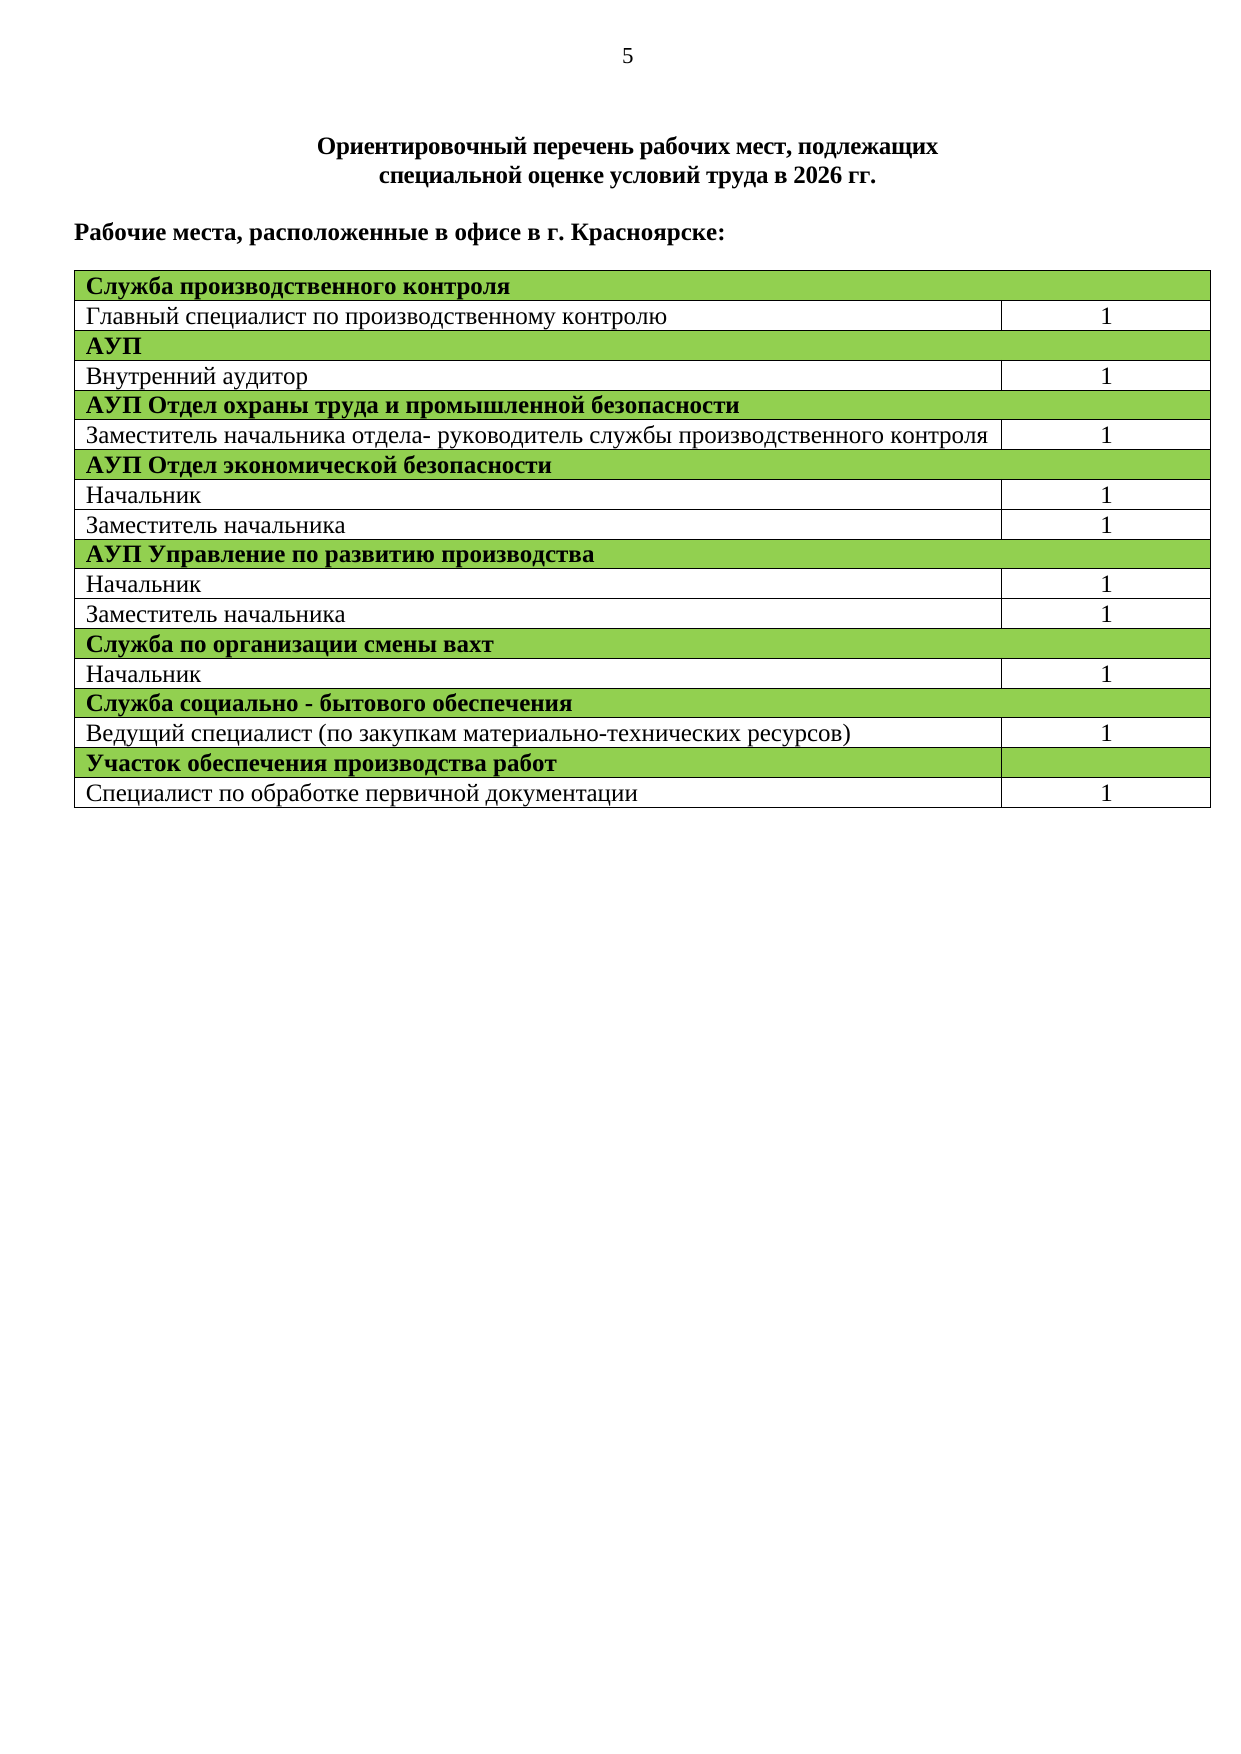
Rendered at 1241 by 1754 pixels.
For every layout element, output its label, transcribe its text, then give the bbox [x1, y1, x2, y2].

table_cell Заместитель начальника [75, 599, 1001, 628]
table_cell 1 [1002, 301, 1210, 330]
table_cell 1 [1002, 599, 1210, 628]
table_cell [1002, 629, 1210, 658]
table_cell АУП Отдел охраны труда и промышленной безопасности [75, 391, 1002, 419]
text Рабочие места, расположенные в офисе в г. Красноярске: [74, 217, 1181, 246]
table_cell 1 [1002, 480, 1210, 509]
table_cell АУП Отдел экономической безопасности [75, 450, 1002, 479]
table_header [1002, 271, 1210, 300]
table_cell [1002, 331, 1210, 360]
table_cell Начальник [75, 659, 1001, 687]
table_cell Начальник [75, 569, 1001, 598]
table_cell [1002, 391, 1210, 419]
table_cell [1002, 450, 1210, 479]
table_header Служба производственного контроля [75, 271, 1002, 300]
text специальной оценке условий труда в 2026 гг. [74, 160, 1181, 189]
table_cell 1 [1002, 659, 1210, 687]
table_cell [1002, 540, 1210, 568]
table_cell Заместитель начальника отдела- руководитель службы производственного контроля [75, 420, 1001, 449]
table_cell 1 [1002, 569, 1210, 598]
table_cell Внутренний аудитор [75, 361, 1001, 389]
table_cell Заместитель начальника [75, 510, 1001, 538]
table_cell 1 [1002, 510, 1210, 538]
table_cell 1 [1002, 420, 1210, 449]
table_cell Начальник [75, 480, 1001, 509]
table_cell АУП [75, 331, 1002, 360]
table_cell 1 [1002, 718, 1210, 747]
table_cell Участок обеспечения производства работ [75, 748, 1001, 777]
table_cell 1 [1002, 361, 1210, 389]
table_cell [1002, 748, 1210, 777]
table_cell Ведущий специалист (по закупкам материально-технических ресурсов) [75, 718, 1001, 747]
table_cell [1002, 689, 1210, 717]
table_cell Главный специалист по производственному контролю [75, 301, 1001, 330]
table_cell Служба по организации смены вахт [75, 629, 1002, 658]
text Ориентировочный перечень рабочих мест, подлежащих [74, 131, 1181, 160]
table_cell Служба социально - бытового обеспечения [75, 689, 1002, 717]
table_cell 1 [1002, 778, 1210, 807]
table_cell АУП Управление по развитию производства [75, 540, 1002, 568]
table_cell Специалист по обработке первичной документации [75, 778, 1001, 807]
